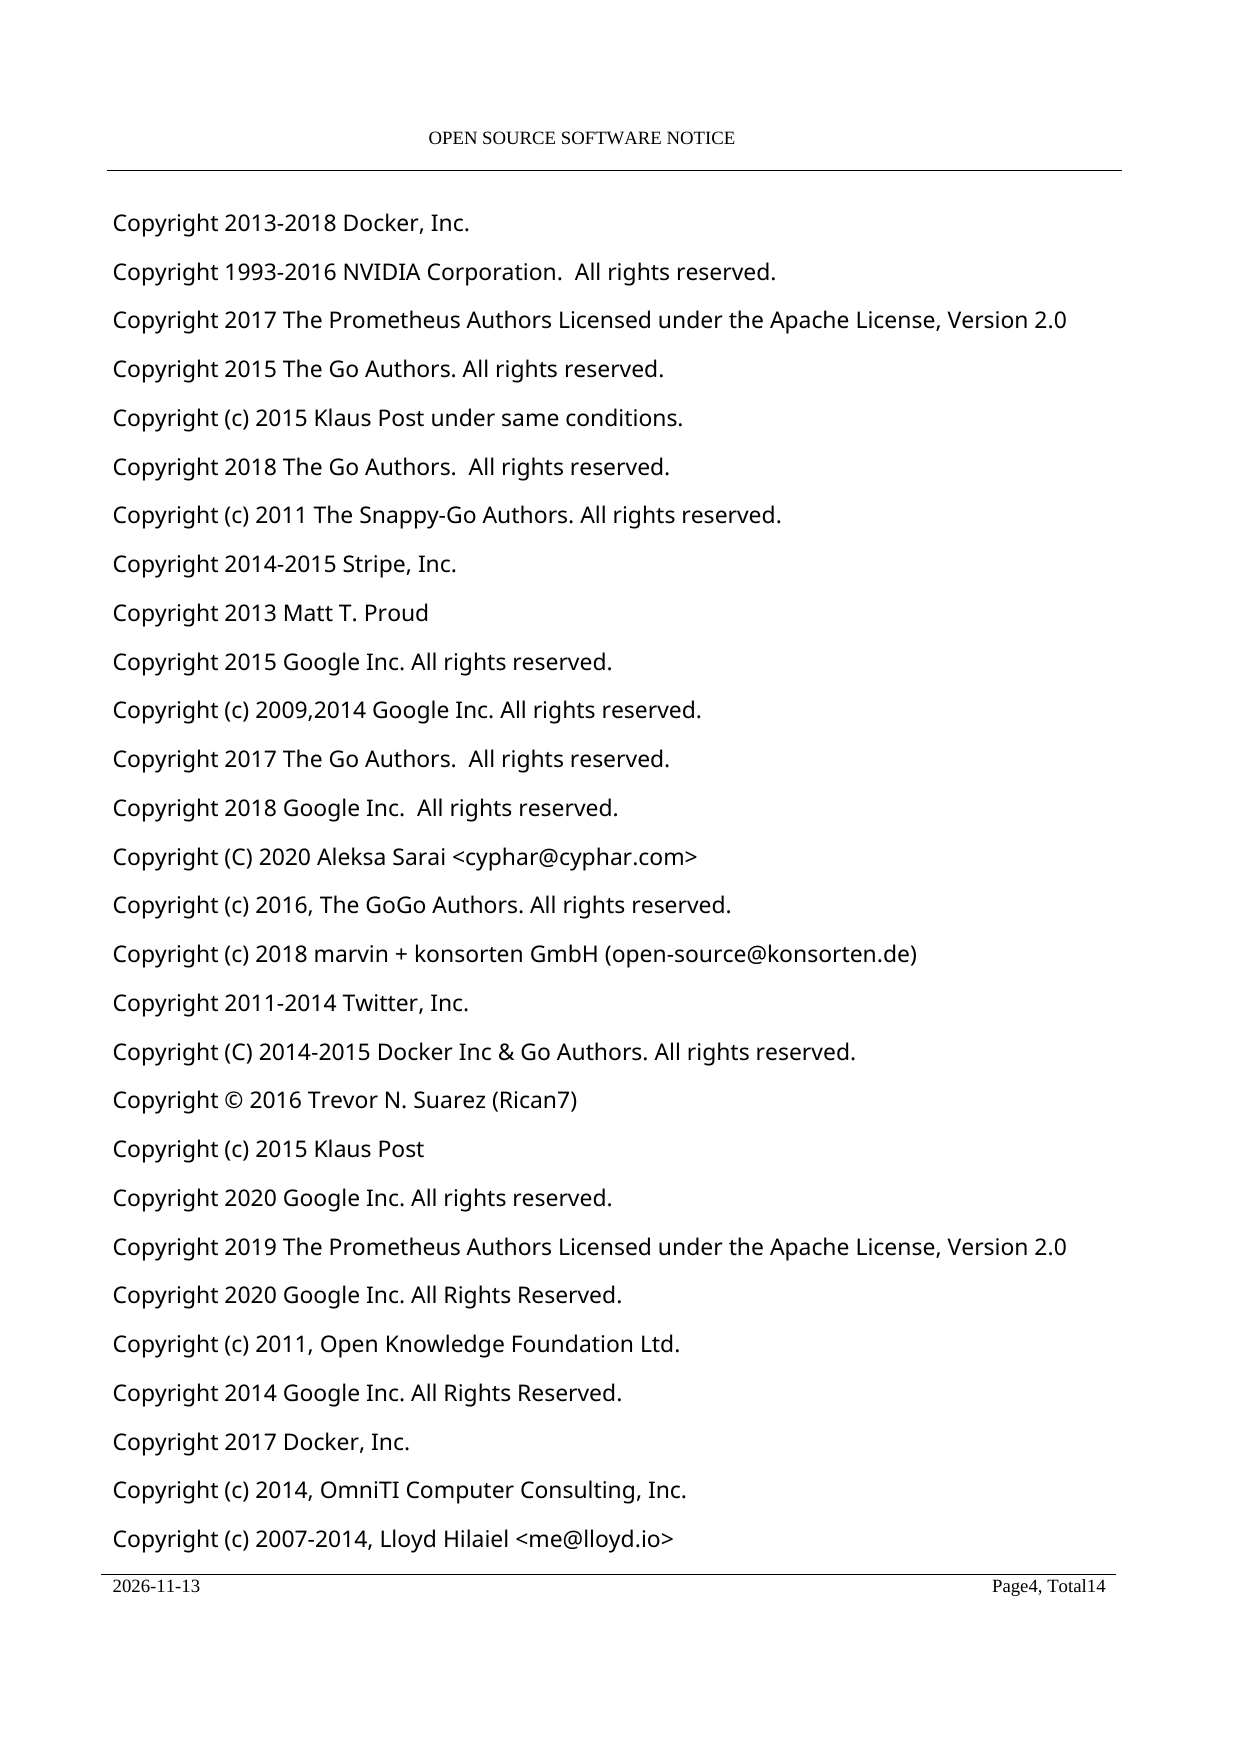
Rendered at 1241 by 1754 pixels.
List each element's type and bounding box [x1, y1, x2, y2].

text [112, 206, 1128, 1555]
